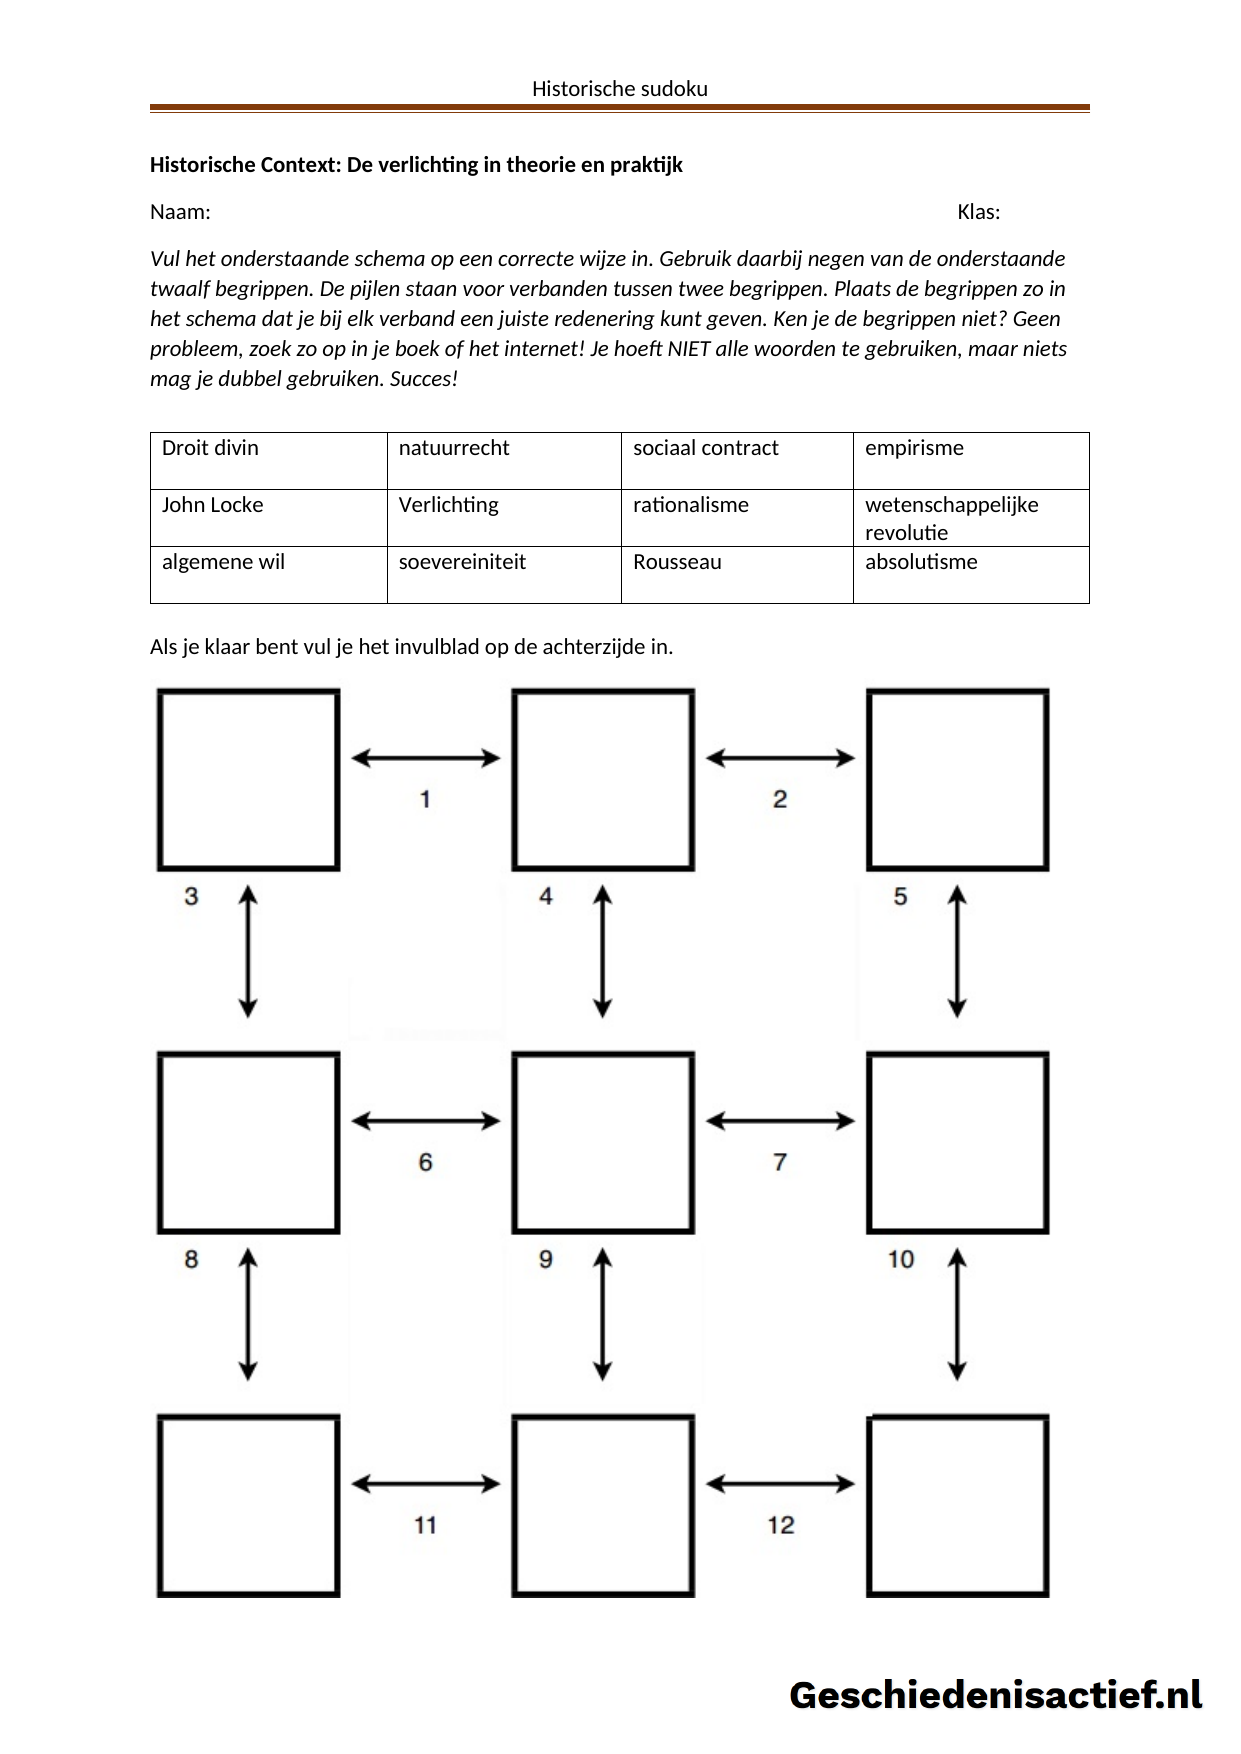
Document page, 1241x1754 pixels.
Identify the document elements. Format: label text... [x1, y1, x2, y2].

table_cell rationalisme [622, 490, 853, 546]
table_header empirisme [854, 433, 1089, 489]
table_cell algemene wil [151, 547, 387, 603]
table_cell soevereiniteit [388, 547, 621, 603]
text Vul het onderstaande schema op een correcte wijze in. Gebruik daarbij negen van de onderstaande twaalf begrippen. De pijlen staan voor verbanden tussen twee begrippen. Plaats de begrippen zo in het schema dat je bij elk verband een juiste redenering kunt geven. Ken je de begrippen niet? Geen probleem, zoek zo op in je boek of het internet! Je hoeft NIET alle woorden te gebruiken, maar niets mag je dubbel gebruiken. Succes! [150, 244, 1090, 393]
picture [150, 678, 1050, 1598]
picture [770, 1636, 1241, 1752]
table_header natuurrecht [388, 433, 621, 489]
text Naam: Klas: [150, 197, 1090, 225]
table_header Droit divin [151, 433, 387, 489]
table_cell Verlichting [388, 490, 621, 546]
text Als je klaar bent vul je het invulblad op de achterzijde in. [150, 632, 1090, 660]
text Historische Context: De verlichting in theorie en praktijk [150, 150, 1090, 178]
table_cell Rousseau [622, 547, 853, 603]
table_cell wetenschappelijke revolutie [854, 490, 1089, 546]
table_cell John Locke [151, 490, 387, 546]
table_cell absolutisme [854, 547, 1089, 603]
table_header sociaal contract [622, 433, 853, 489]
